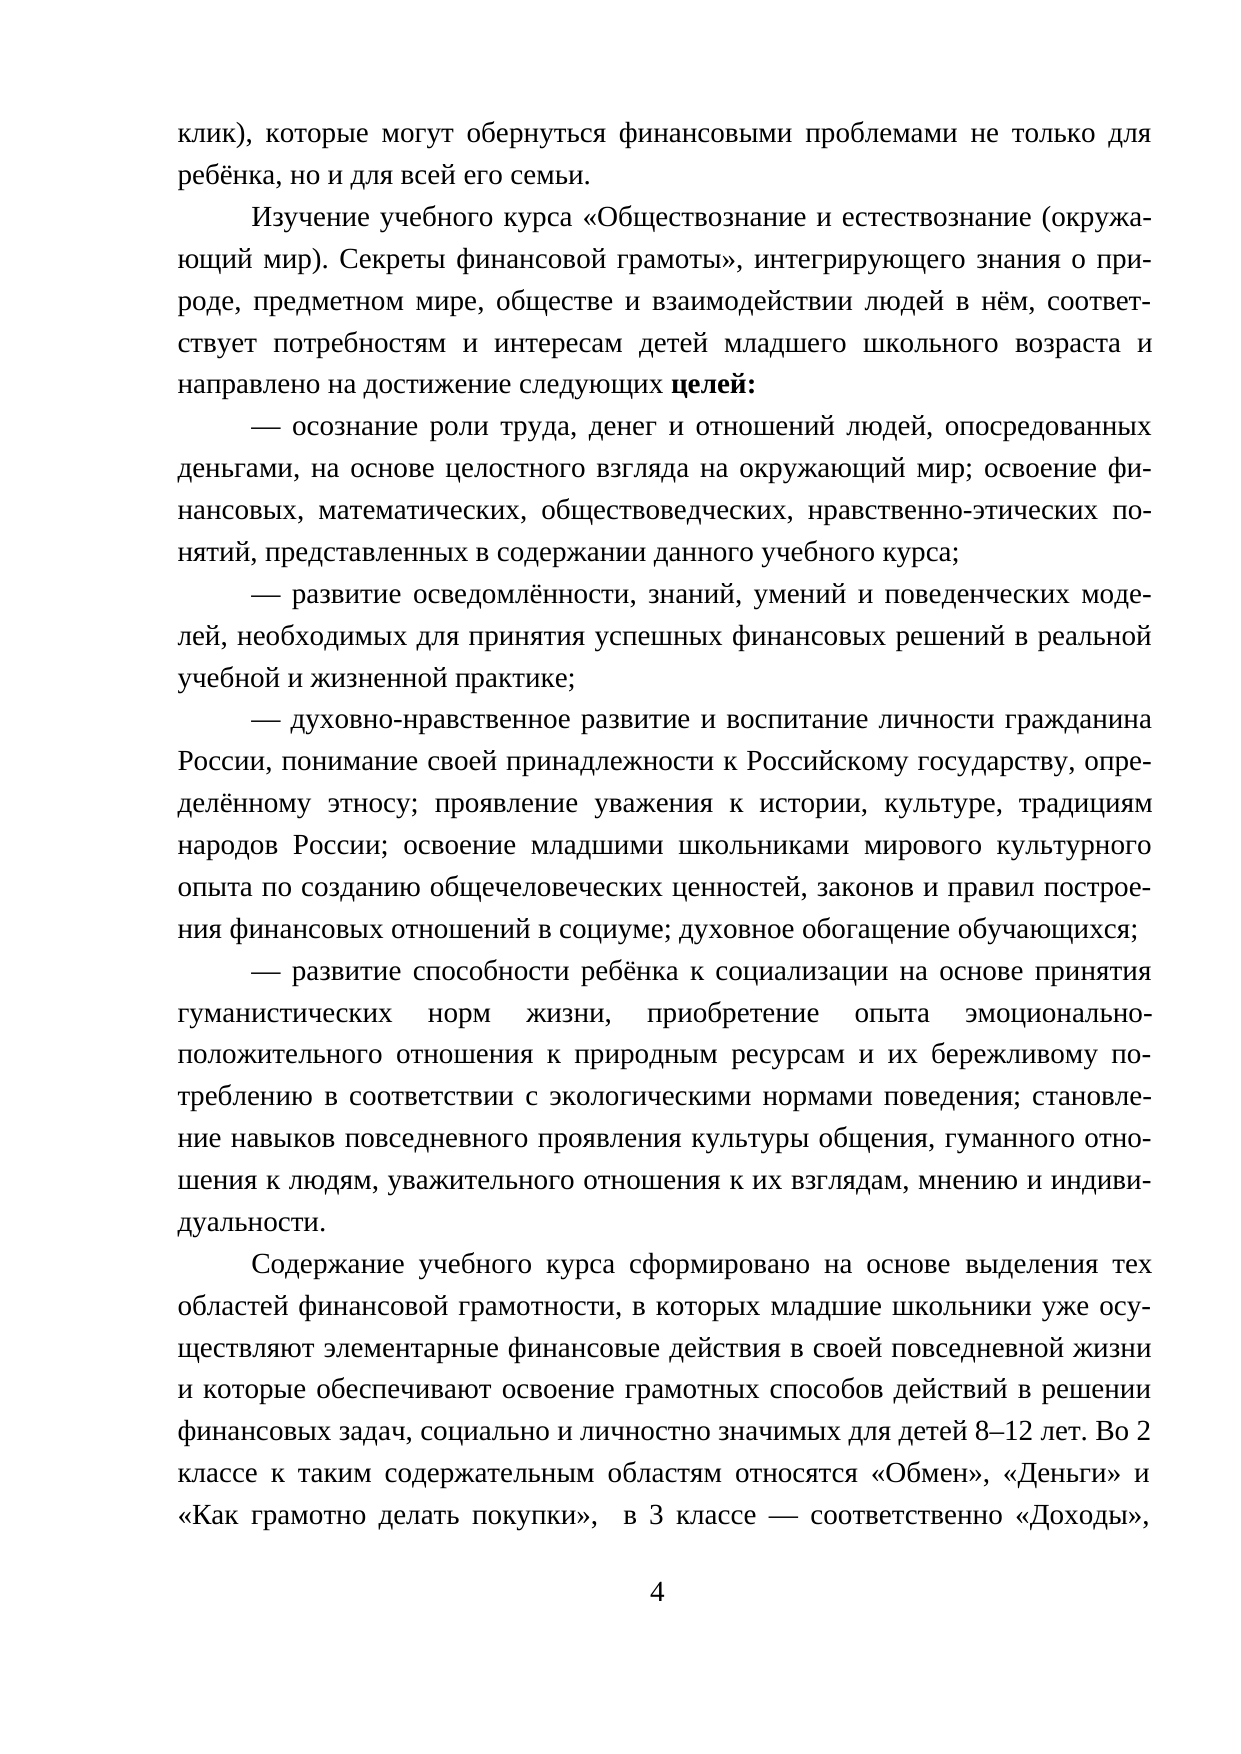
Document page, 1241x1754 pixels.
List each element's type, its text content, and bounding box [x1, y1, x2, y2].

list духовно-нравственное развитие и воспитание личности гражданина России, понимание своей принадлежности к Российскому государству, опре- делённому этносу; проявление уважения к истории, культуре, традициям народов России; освоение младшими школьниками мирового культурного опыта по созданию общечеловеческих ценностей, законов и правил построе- ния финансовых отношений в социуме; духовное обогащение обучающихся; [177, 702, 1153, 944]
text Содержание учебного курса сформировано на основе выделения тех областей финансовой грамотности, в которых младшие школьники уже осу- ществляют элементарные финансовые действия в своей повседневной жизни и которые обеспечивают освоение грамотных способов действий в решении финансовых задач, социально и личностно значимых для детей 8–12 лет. Во 2 классе к таким содержательным областям относятся «Обмен», «Деньги» и [177, 1246, 1152, 1489]
list осознание роли труда, денег и отношений людей, опосредованных деньгами, на основе целостного взгляда на окружающий мир; освоение фи- нансовых, математических, обществоведческих, нравственно-этических по- нятий, представленных в содержании данного учебного курса; [177, 408, 1153, 568]
list развитие осведомлённости, знаний, умений и поведенческих моде- лей, необходимых для принятия успешных финансовых решений в реальной учебной и жизненной практике; [177, 576, 1152, 693]
text Изучение учебного курса «Обществознание и естествознание (окружа- ющий мир). Секреты финансовой грамоты», интегрирующего знания о при- роде, предметном мире, обществе и взаимодействии людей в нём, соответ- ствует потребностям и интересам детей младшего школьного возраста и направлено на достижение следующих целей: [177, 199, 1153, 400]
text клик), которые могут обернуться финансовыми проблемами не только для ребёнка, но и для всей его семьи. [177, 115, 1152, 191]
list развитие способности ребёнка к социализации на основе принятия гуманистических норм жизни, приобретение опыта эмоционально- положительного отношения к природным ресурсам и их бережливому по- треблению в соответствии с экологическими нормами поведения; становле- ние навыков повседневного проявления культуры общения, гуманного отно- шения к людям, уважительного отношения к их взглядам, мнению и индиви- дуальности. [177, 953, 1153, 1238]
text «Как грамотно делать покупки», в 3 классе — соответственно «Доходы», [177, 1497, 1176, 1531]
